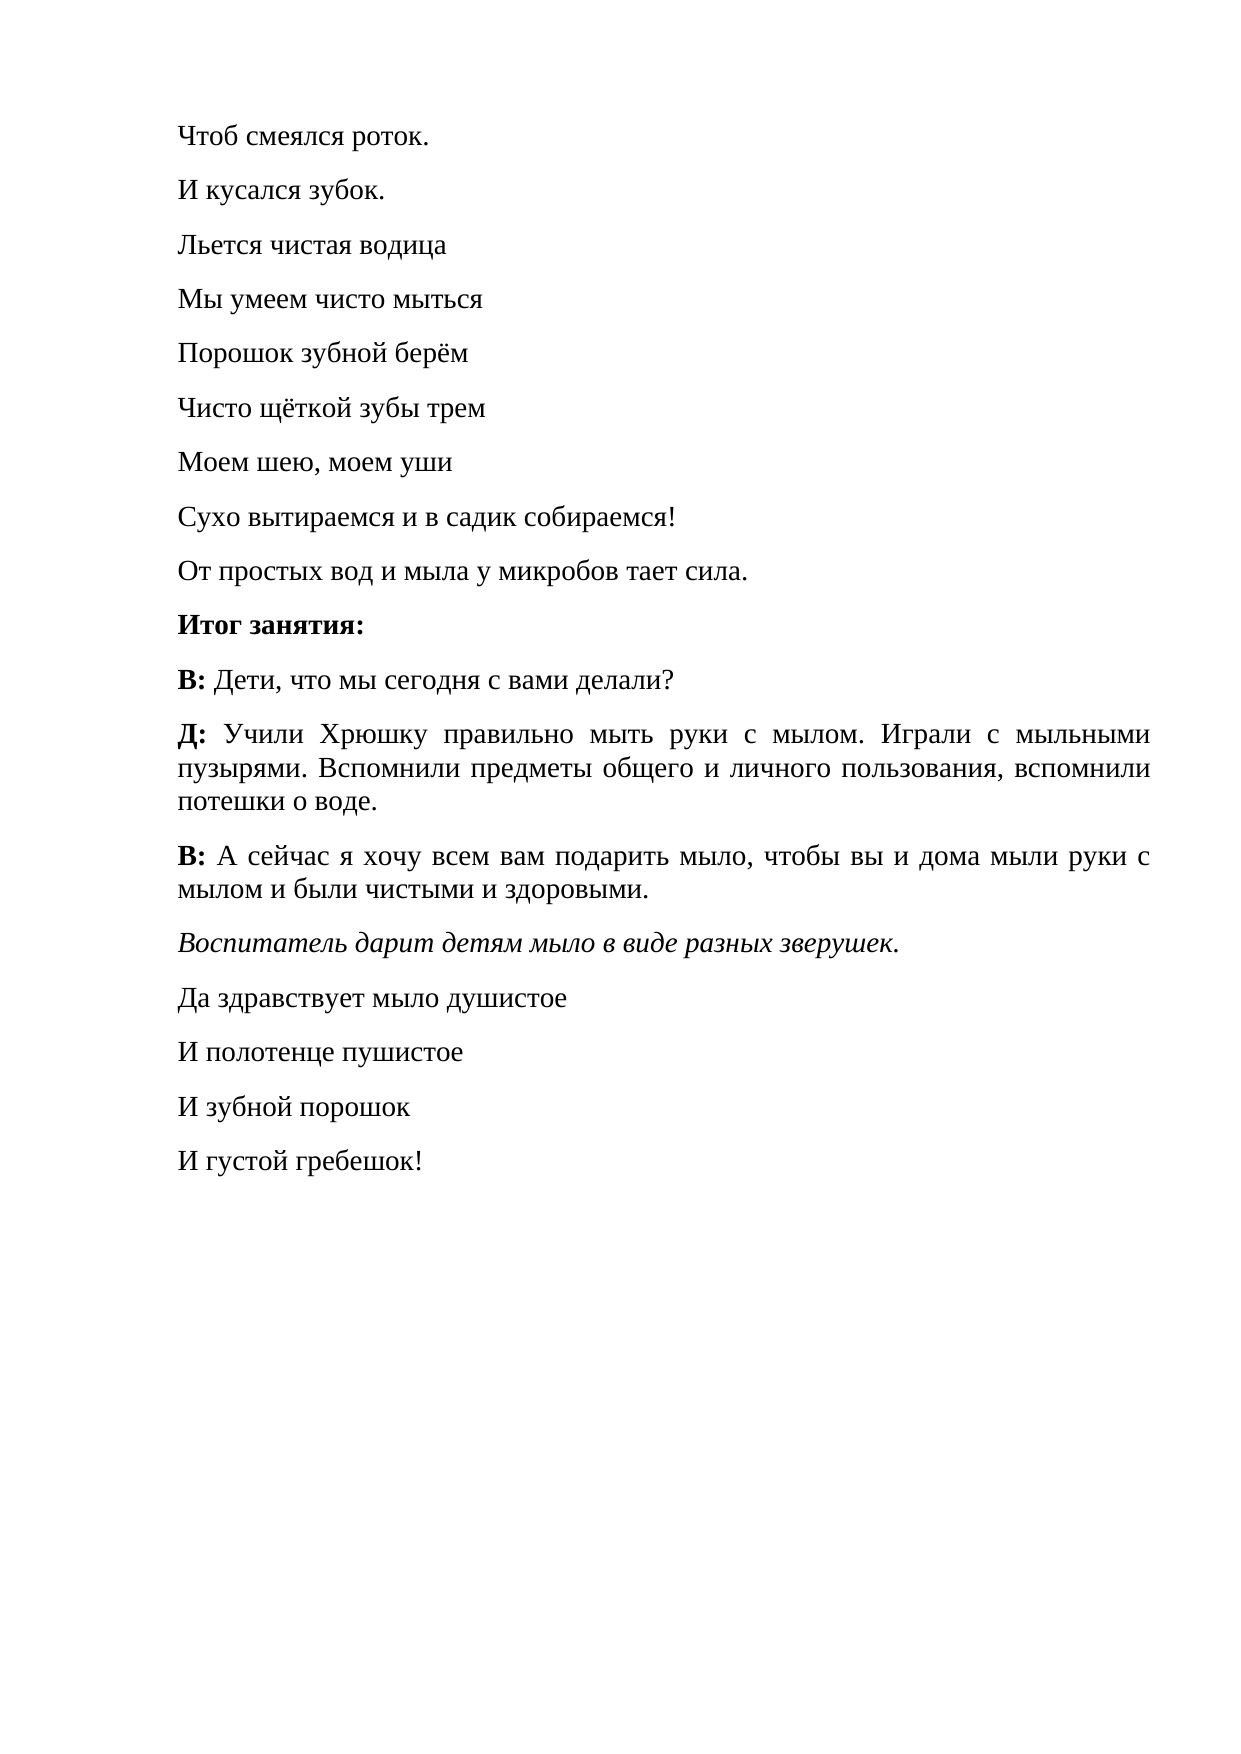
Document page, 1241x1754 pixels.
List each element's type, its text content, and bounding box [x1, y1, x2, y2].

text Чтоб смеялся роток. [177, 118, 1152, 152]
text И зубной порошок [177, 1089, 1152, 1122]
text Итог занятия: [177, 607, 1152, 641]
text Порошок зубной берём [177, 336, 1152, 369]
text Сухо вытираемся и в садик собираемся! [177, 499, 1152, 532]
text И густой гребешок! [177, 1143, 1152, 1177]
text Льется чистая водица [177, 227, 1152, 260]
text От простых вод и мыла у микробов тает сила. [177, 553, 1152, 587]
text Моем шею, моем уши [177, 444, 1152, 478]
text В: Дети, что мы сегодня с вами делали? [177, 662, 1152, 695]
text Воспитатель дарит детям мыло в виде разных зверушек. [177, 926, 1152, 959]
text Чисто щёткой зубы трем [177, 390, 1152, 423]
text Мы умеем чисто мыться [177, 281, 1152, 315]
text И кусался зубок. [177, 172, 1152, 206]
text В: А сейчас я хочу всем вам подарить мыло, чтобы вы и дома мыли руки с мылом и были чистыми и здоровыми. [177, 838, 1152, 905]
text И полотенце пушистое [177, 1034, 1152, 1068]
text Да здравствует мыло душистое [177, 980, 1152, 1013]
text Д: Учили Хрюшку правильно мыть руки с мылом. Играли с мыльными пузырями. Вспомнили предметы общего и личного пользования, вспомнили потешки о воде. [177, 716, 1152, 817]
